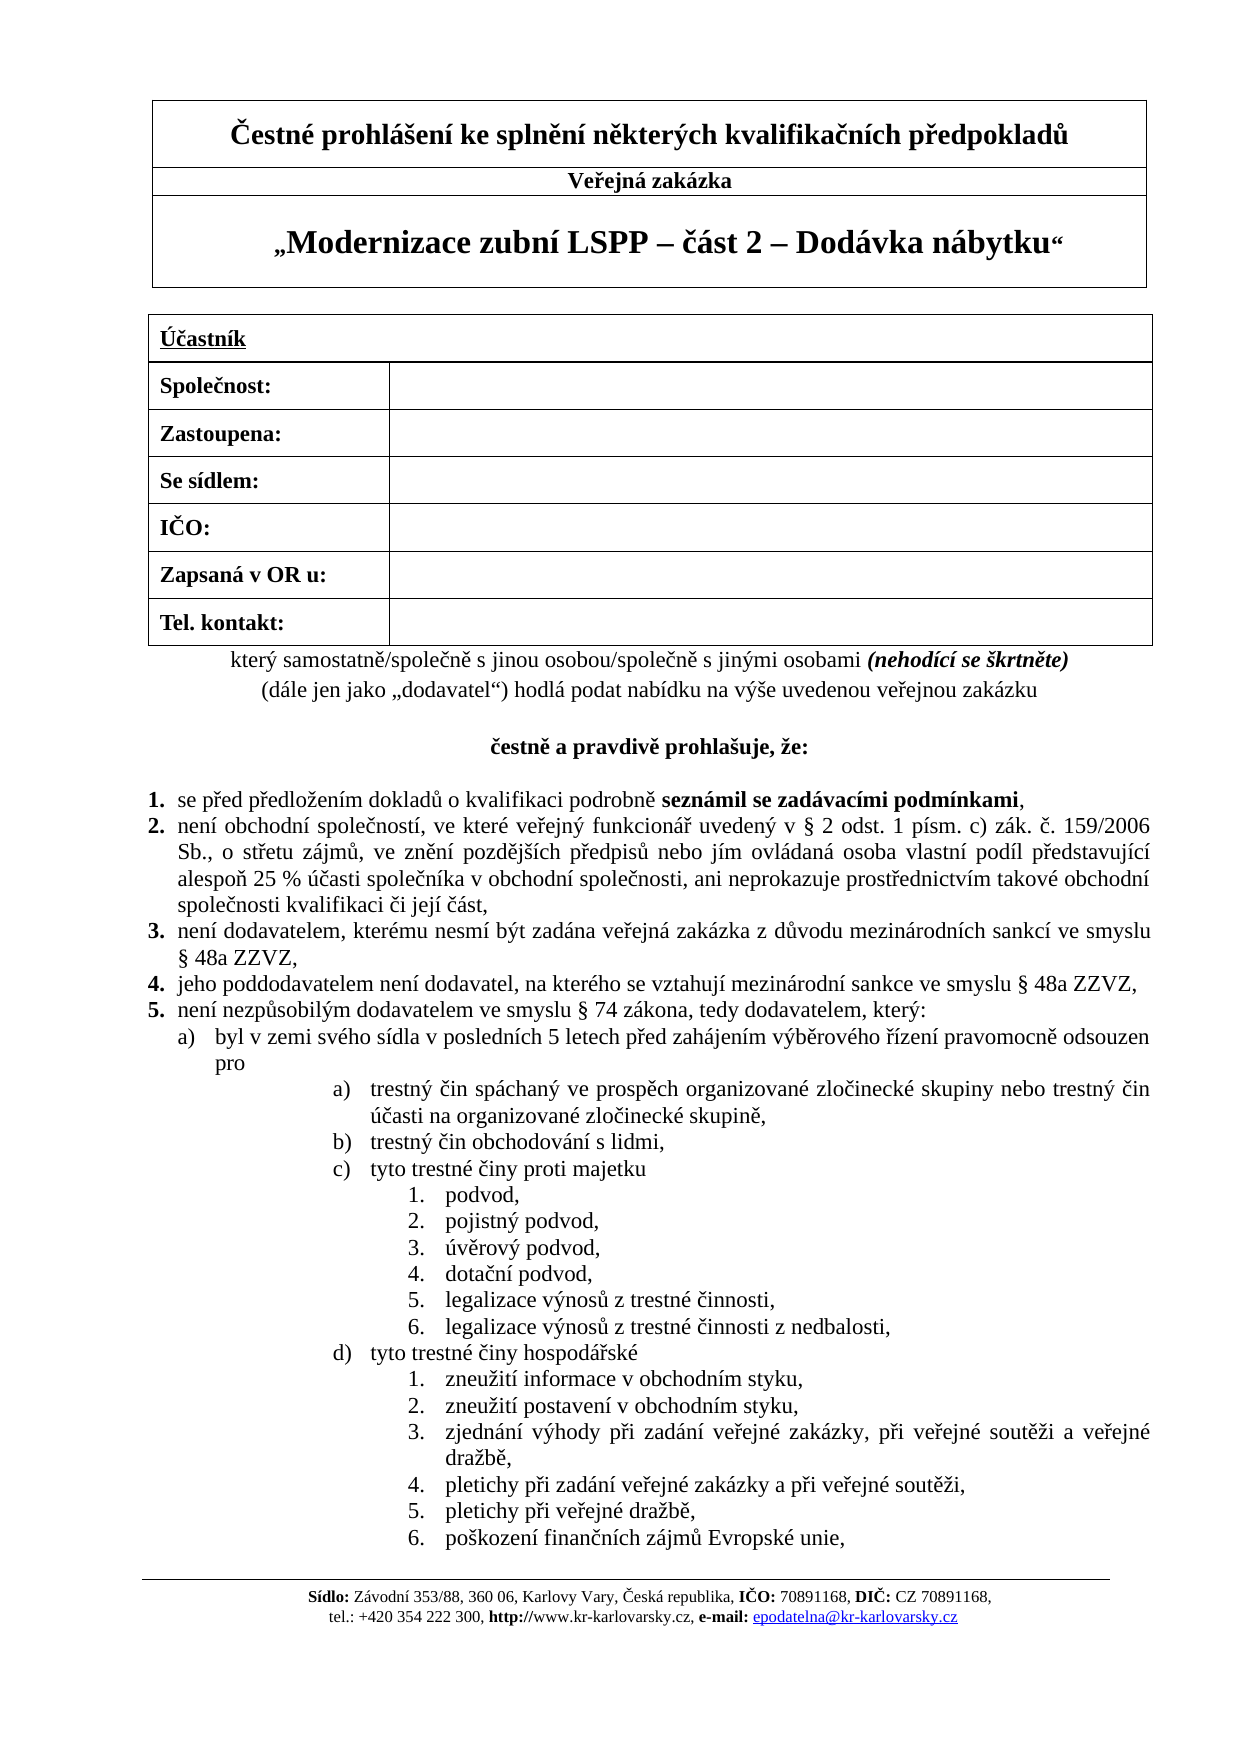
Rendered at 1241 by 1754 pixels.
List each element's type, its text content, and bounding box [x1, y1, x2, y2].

table_cell Veřejná zakázka [153, 168, 1146, 194]
list dotační podvod, [408, 1260, 1152, 1286]
list zneužití postavení v obchodním styku, [408, 1392, 1152, 1418]
table_cell [390, 552, 1152, 598]
table_cell [390, 504, 1152, 551]
list tyto trestné činy hospodářské [333, 1339, 1152, 1365]
list zjednání výhody při zadání veřejné zakázky, při veřejné soutěži a veřejné dražbě, [408, 1418, 1152, 1471]
list jeho poddodavatelem není dodavatel, na kterého se vztahují mezinárodní sankce ve smyslu § 48a ZZVZ, [148, 970, 1152, 996]
text čestně a pravdivě prohlašuje, že: [148, 733, 1152, 759]
table_cell Tel. kontakt: [149, 599, 389, 645]
list se před předložením dokladů o kvalifikaci podrobně seznámil se zadávacími podmínkami, [148, 786, 1152, 812]
table_cell [390, 599, 1152, 645]
list úvěrový podvod, [408, 1234, 1152, 1260]
list legalizace výnosů z trestné činnosti z nedbalosti, [408, 1313, 1152, 1339]
list pletichy při veřejné dražbě, [408, 1497, 1152, 1523]
list legalizace výnosů z trestné činnosti, [408, 1286, 1152, 1313]
table_header Účastník [149, 315, 1152, 361]
list podvod, [408, 1181, 1152, 1207]
table_cell [390, 363, 1152, 409]
table_cell Se sídlem: [149, 457, 389, 503]
list zneužití informace v obchodním styku, [408, 1365, 1152, 1392]
text (dále jen jako „dodavatel“) hodlá podat nabídku na výše uvedenou veřejnou zakázku [148, 676, 1152, 703]
list tyto trestné činy proti majetku [333, 1154, 1152, 1181]
table_cell Zastoupena: [149, 410, 389, 456]
list pletichy při zadání veřejné zakázky a při veřejné soutěži, [408, 1471, 1152, 1497]
table_cell „Modernizace zubní LSPP – část 2 – Dodávka nábytku“ [153, 196, 1146, 287]
list trestný čin obchodování s lidmi, [333, 1128, 1152, 1154]
text který samostatně/společně s jinou osobou/společně s jinými osobami (nehodící se škrtněte) [148, 646, 1152, 672]
list byl v zemi svého sídla v posledních 5 letech před zahájením výběrového řízení pravomocně odsouzen pro [177, 1023, 1152, 1076]
table_cell IČO: [149, 504, 389, 551]
list není dodavatelem, kterému nesmí být zadána veřejná zakázka z důvodu mezinárodních sankcí ve smyslu § 48a ZZVZ, [148, 917, 1152, 970]
list trestný čin spáchaný ve prospěch organizované zločinecké skupiny nebo trestný čin účasti na organizované zločinecké skupině, [333, 1076, 1152, 1128]
list není obchodní společností, ve které veřejný funkcionář uvedený v § 2 odst. 1 písm. c) zák. č. 159/2006 Sb., o střetu zájmů, ve znění pozdějších předpisů nebo jím ovládaná osoba vlastní podíl představující alespoň 25 % účasti společníka v obchodní společnosti, ani neprokazuje prostřednictvím takové obchodní společnosti kvalifikaci či její část, [148, 812, 1152, 917]
table_header Čestné prohlášení ke splnění některých kvalifikačních předpokladů [153, 101, 1146, 167]
table_cell Zapsaná v OR u: [149, 552, 389, 598]
table_cell Společnost: [149, 363, 389, 409]
list pojistný podvod, [408, 1207, 1152, 1234]
list není nezpůsobilým dodavatelem ve smyslu § 74 zákona, tedy dodavatelem, který: [148, 996, 1152, 1023]
list poškození finančních zájmů Evropské unie, [408, 1523, 1152, 1550]
table_cell [390, 457, 1152, 503]
table_cell [390, 410, 1152, 456]
